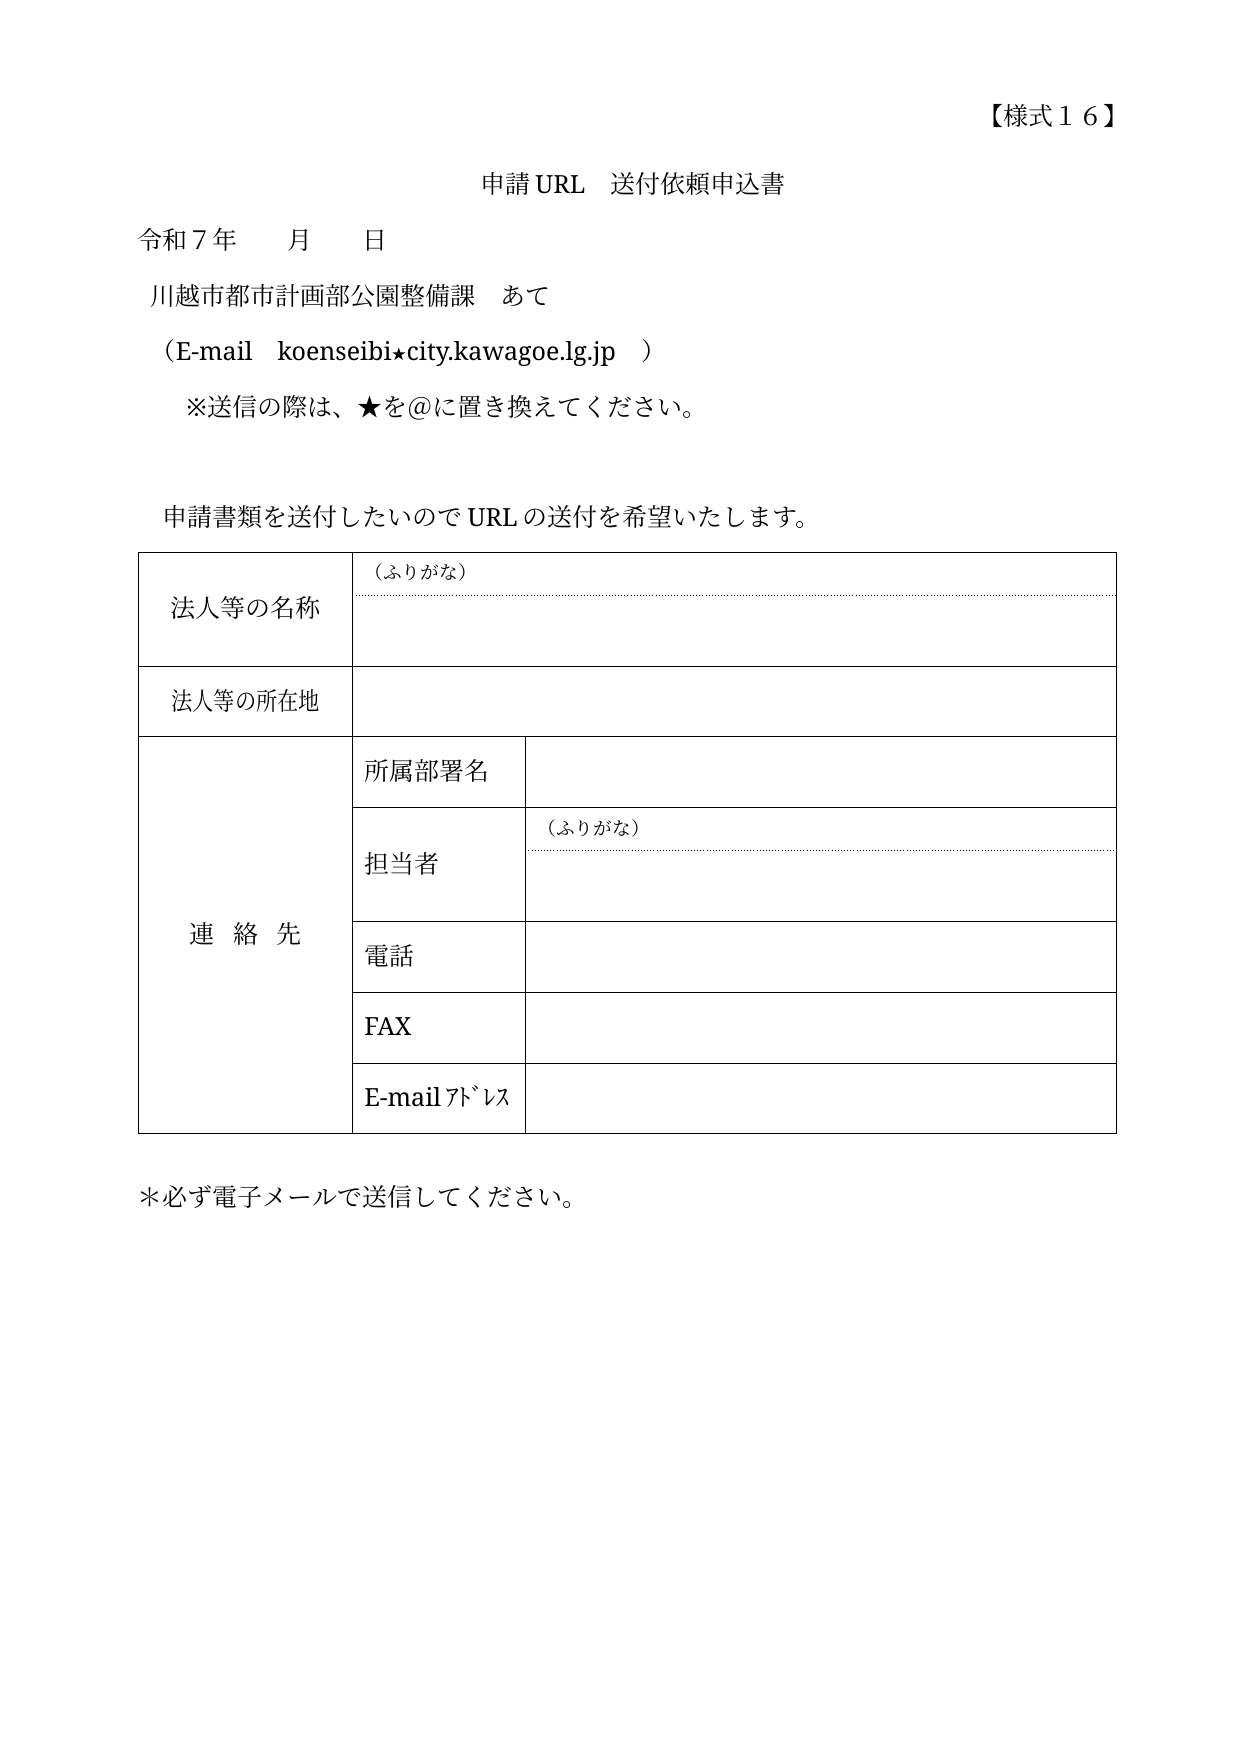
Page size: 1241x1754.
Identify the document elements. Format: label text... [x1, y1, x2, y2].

text ※送信の際は、★を＠に置き換えてください。 [137, 386, 1128, 424]
table_cell 担当者 [353, 808, 525, 921]
text 申請URL 送付依頼申込書 [137, 164, 1128, 202]
table_cell [353, 667, 1116, 736]
table_cell （ふりがな） [526, 808, 1116, 850]
table_cell [526, 1064, 1116, 1133]
table_cell FAX [353, 993, 525, 1062]
table_header （ふりがな） [353, 553, 1116, 595]
table_cell [526, 737, 1116, 807]
table_cell [526, 993, 1116, 1062]
text 川越市都市計画部公園整備課 あて [137, 275, 1128, 313]
table_cell 連絡先 [139, 737, 352, 1133]
table_cell 所属部署名 [353, 737, 525, 807]
table_cell [526, 850, 1116, 921]
text 令和７年 月 日 [137, 220, 1142, 257]
table_header 法人等の名称 [139, 553, 352, 666]
text （E-mail koenseibi★city.kawagoe.lg.jp ） [137, 331, 1128, 368]
text ＊必ず電子メールで送信してください。 [137, 1177, 1128, 1214]
table_cell [353, 595, 1116, 666]
table_cell 法人等の所在地 [139, 667, 352, 736]
text 申請書類を送付したいのでURLの送付を希望いたします。 [137, 496, 1128, 534]
table_cell [526, 922, 1116, 992]
table_cell 電話 [353, 922, 525, 992]
table_cell E-mailｱﾄﾞﾚｽ [353, 1064, 525, 1133]
